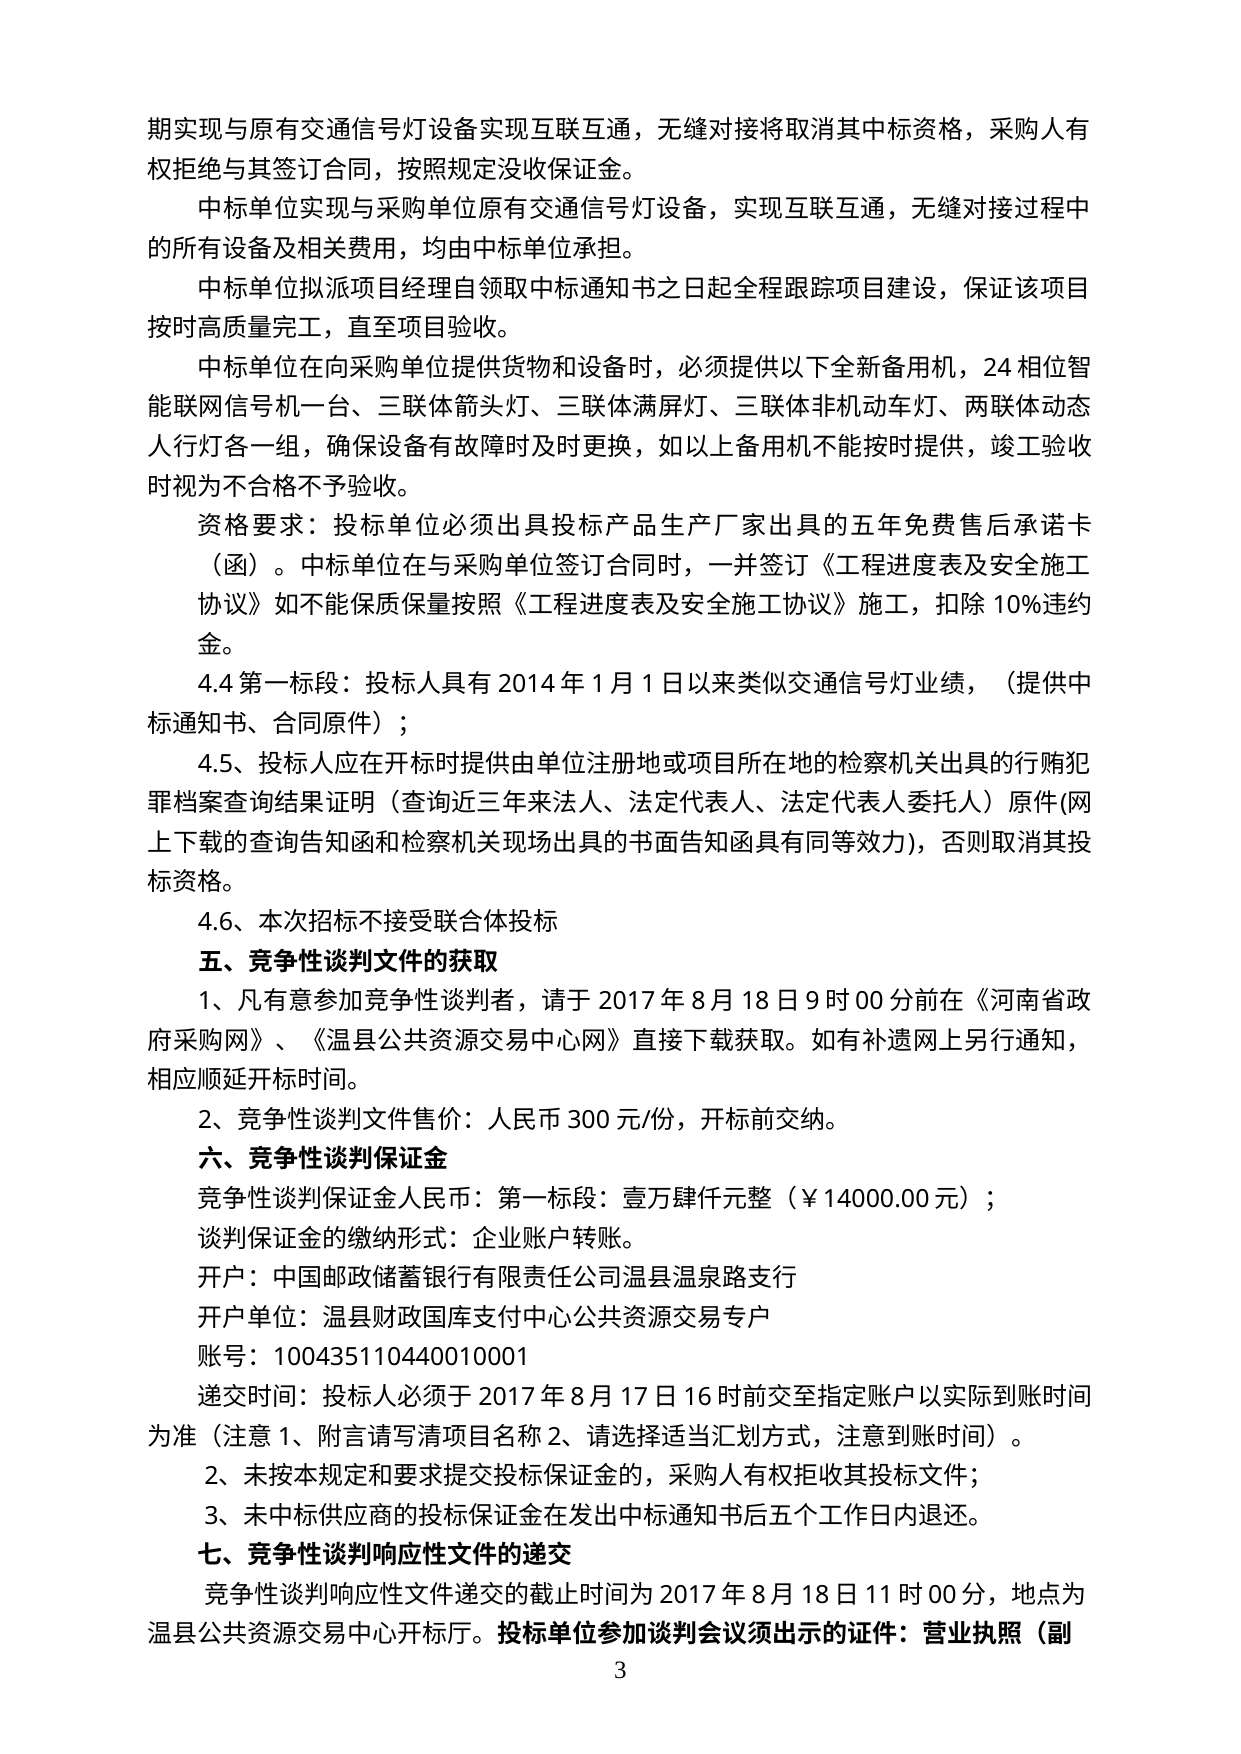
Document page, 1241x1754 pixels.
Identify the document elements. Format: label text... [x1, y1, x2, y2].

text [148, 1573, 1092, 1652]
text 3、未中标供应商的投标保证金在发出中标通知书后五个工作日内退还。 [148, 1493, 1092, 1533]
text 六、竞争性谈判保证金 [148, 1137, 1092, 1177]
text 递交时间：投标人必须于2017年8月17日16时前交至指定账户以实际到账时间为准（注意1、附言请写清项目名称2、请选择适当汇划方式，注意到账时间）。 [148, 1375, 1092, 1454]
text 4.5、投标人应在开标时提供由单位注册地或项目所在地的检察机关出具的行贿犯罪档案查询结果证明（查询近三年来法人、法定代表人、法定代表人委托人）原件(网上下载的查询告知函和检察机关现场出具的书面告知函具有同等效力)，否则取消其投标资格。 [148, 741, 1092, 900]
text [148, 108, 1092, 187]
text 开户：中国邮政储蓄银行有限责任公司温县温泉路支行 [148, 1256, 1092, 1296]
text 开户单位：温县财政国库支付中心公共资源交易专户 [148, 1296, 1092, 1335]
text 中标单位拟派项目经理自领取中标通知书之日起全程跟踪项目建设，保证该项目按时高质量完工，直至项目验收。 [148, 266, 1092, 346]
text 中标单位在向采购单位提供货物和设备时，必须提供以下全新备用机，24相位智能联网信号机一台、三联体箭头灯、三联体满屏灯、三联体非机动车灯、两联体动态人行灯各一组，确保设备有故障时及时更换，如以上备用机不能按时提供，竣工验收时视为不合格不予验收。 [148, 346, 1092, 504]
text 七、竞争性谈判响应性文件的递交 [148, 1533, 1092, 1573]
text 谈判保证金的缴纳形式：企业账户转账。 [148, 1216, 1092, 1256]
text 竞争性谈判保证金人民币：第一标段：壹万肆仟元整（￥14000.00元）； [148, 1177, 1092, 1216]
text 资格要求：投标单位必须出具投标产品生产厂家出具的五年免费售后承诺卡（函）。中标单位在与采购单位签订合同时，一并签订《工程进度表及安全施工协议》如不能保质保量按照《工程进度表及安全施工协议》施工，扣除10%违约金。 [198, 504, 1092, 662]
text 4.6、本次招标不接受联合体投标 [148, 900, 1092, 939]
text 2、未按本规定和要求提交投标保证金的，采购人有权拒收其投标文件； [148, 1454, 1092, 1493]
text 1、凡有意参加竞争性谈判者，请于2017年8月18日9时00分前在《河南省政府采购网》、《温县公共资源交易中心网》直接下载获取。如有补遗网上另行通知，相应顺延开标时间。 [148, 979, 1092, 1098]
text 4.4第一标段：投标人具有2014年1月1日以来类似交通信号灯业绩，（提供中标通知书、合同原件）； [148, 662, 1092, 741]
text 五、竞争性谈判文件的获取 [148, 939, 1092, 979]
text 账号：100435110440010001 [148, 1335, 1092, 1375]
text 中标单位实现与采购单位原有交通信号灯设备，实现互联互通，无缝对接过程中的所有设备及相关费用，均由中标单位承担。 [148, 187, 1092, 266]
text 2、竞争性谈判文件售价：人民币300 元/份，开标前交纳。 [148, 1098, 1092, 1137]
